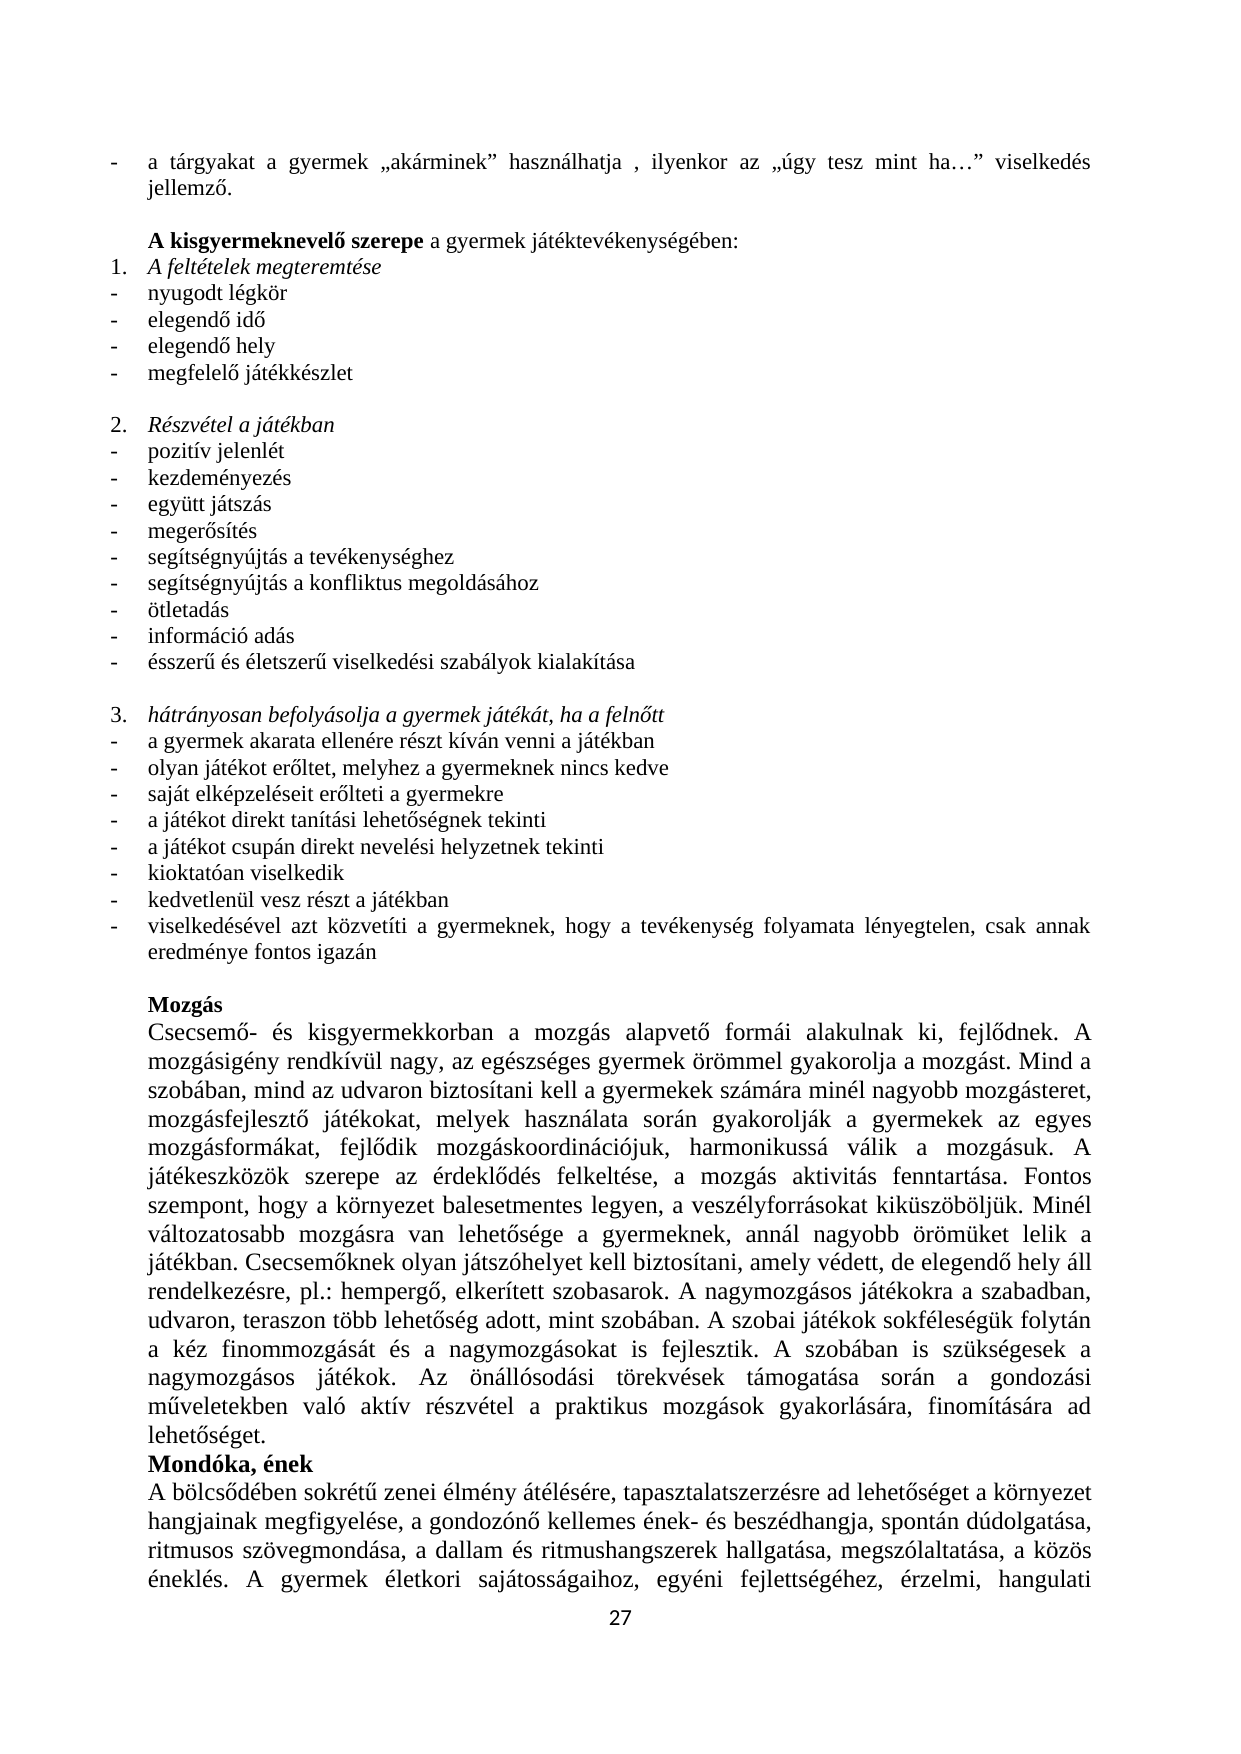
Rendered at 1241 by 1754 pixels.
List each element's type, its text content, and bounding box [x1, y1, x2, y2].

list megerősítés [110, 517, 1092, 543]
list a gyermek akarata ellenére részt kíván venni a játékban [110, 727, 1092, 754]
list megfelelő játékkészlet [110, 358, 1092, 385]
text Mondóka, ének [148, 1449, 1092, 1477]
list viselkedésével azt közvetíti a gyermeknek, hogy a tevékenység folyamata lényegtelen, csak annak eredménye fontos igazán [110, 912, 1092, 965]
list segítségnyújtás a konfliktus megoldásához [110, 569, 1092, 596]
list hátrányosan befolyásolja a gyermek játékát, ha a felnőtt [110, 701, 1092, 727]
list elegendő idő [110, 306, 1092, 332]
list kedvetlenül vesz részt a játékban [110, 886, 1092, 912]
list a játékot direkt tanítási lehetőségnek tekinti [110, 807, 1092, 833]
list együtt játszás [110, 490, 1092, 517]
list kezdeményezés [110, 464, 1092, 490]
list a tárgyakat a gyermek „akárminek” használhatja , ilyenkor az „úgy tesz mint ha…” viselkedés jellemző. [110, 148, 1092, 200]
text Csecsemő- és kisgyermekkorban a mozgás alapvető formái alakulnak ki, fejlődnek. A mozgásigény rendkívül nagy, az egészséges gyermek örömmel gyakorolja a mozgást. Mind a szobában, mind az udvaron biztosítani kell a gyermekek számára minél nagyobb mozgásteret, mozgásfejlesztő játékokat, melyek használata során gyakorolják a gyermekek az egyes mozgásformákat, fejlődik mozgáskoordinációjuk, harmonikussá válik a mozgásuk. A játékeszközök szerepe az érdeklődés felkeltése, a mozgás aktivitás fenntartása. Fontos szempont, hogy a környezet balesetmentes legyen, a veszélyforrásokat kiküszöböljük. Minél változatosabb mozgásra van lehetősége a gyermeknek, annál nagyobb örömüket lelik a játékban. Csecsemőknek olyan játszóhelyet kell biztosítani, amely védett, de elegendő hely áll rendelkezésre, pl.: hempergő, elkerített szobasarok. A nagymozgásos játékokra a szabadban, udvaron, teraszon több lehetőség adott, mint szobában. A szobai játékok sokféleségük folytán a kéz finommozgását és a nagymozgásokat is fejlesztik. A szobában is szükségesek a nagymozgásos játékok. Az önállósodási törekvések támogatása során a gondozási műveletekben való aktív részvétel a praktikus mozgások gyakorlására, finomítására ad lehetőséget. [148, 1017, 1092, 1449]
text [148, 1477, 1092, 1592]
list ötletadás [110, 596, 1092, 622]
list segítségnyújtás a tevékenységhez [110, 543, 1092, 569]
list elegendő hely [110, 332, 1092, 358]
list pozitív jelenlét [110, 438, 1092, 464]
list nyugodt légkör [110, 279, 1092, 306]
list A feltételek megteremtése [110, 253, 1092, 279]
text A kisgyermeknevelő szerepe a gyermek játéktevékenységében: [148, 227, 1092, 253]
text Mozgás [148, 991, 1092, 1017]
list olyan játékot erőltet, melyhez a gyermeknek nincs kedve [110, 754, 1092, 780]
list információ adás [110, 622, 1092, 648]
list a játékot csupán direkt nevelési helyzetnek tekinti [110, 833, 1092, 859]
list Részvétel a játékban [110, 411, 1092, 438]
list kioktatóan viselkedik [110, 859, 1092, 886]
list saját elképzeléseit erőlteti a gyermekre [110, 780, 1092, 807]
list ésszerű és életszerű viselkedési szabályok kialakítása [110, 648, 1092, 675]
